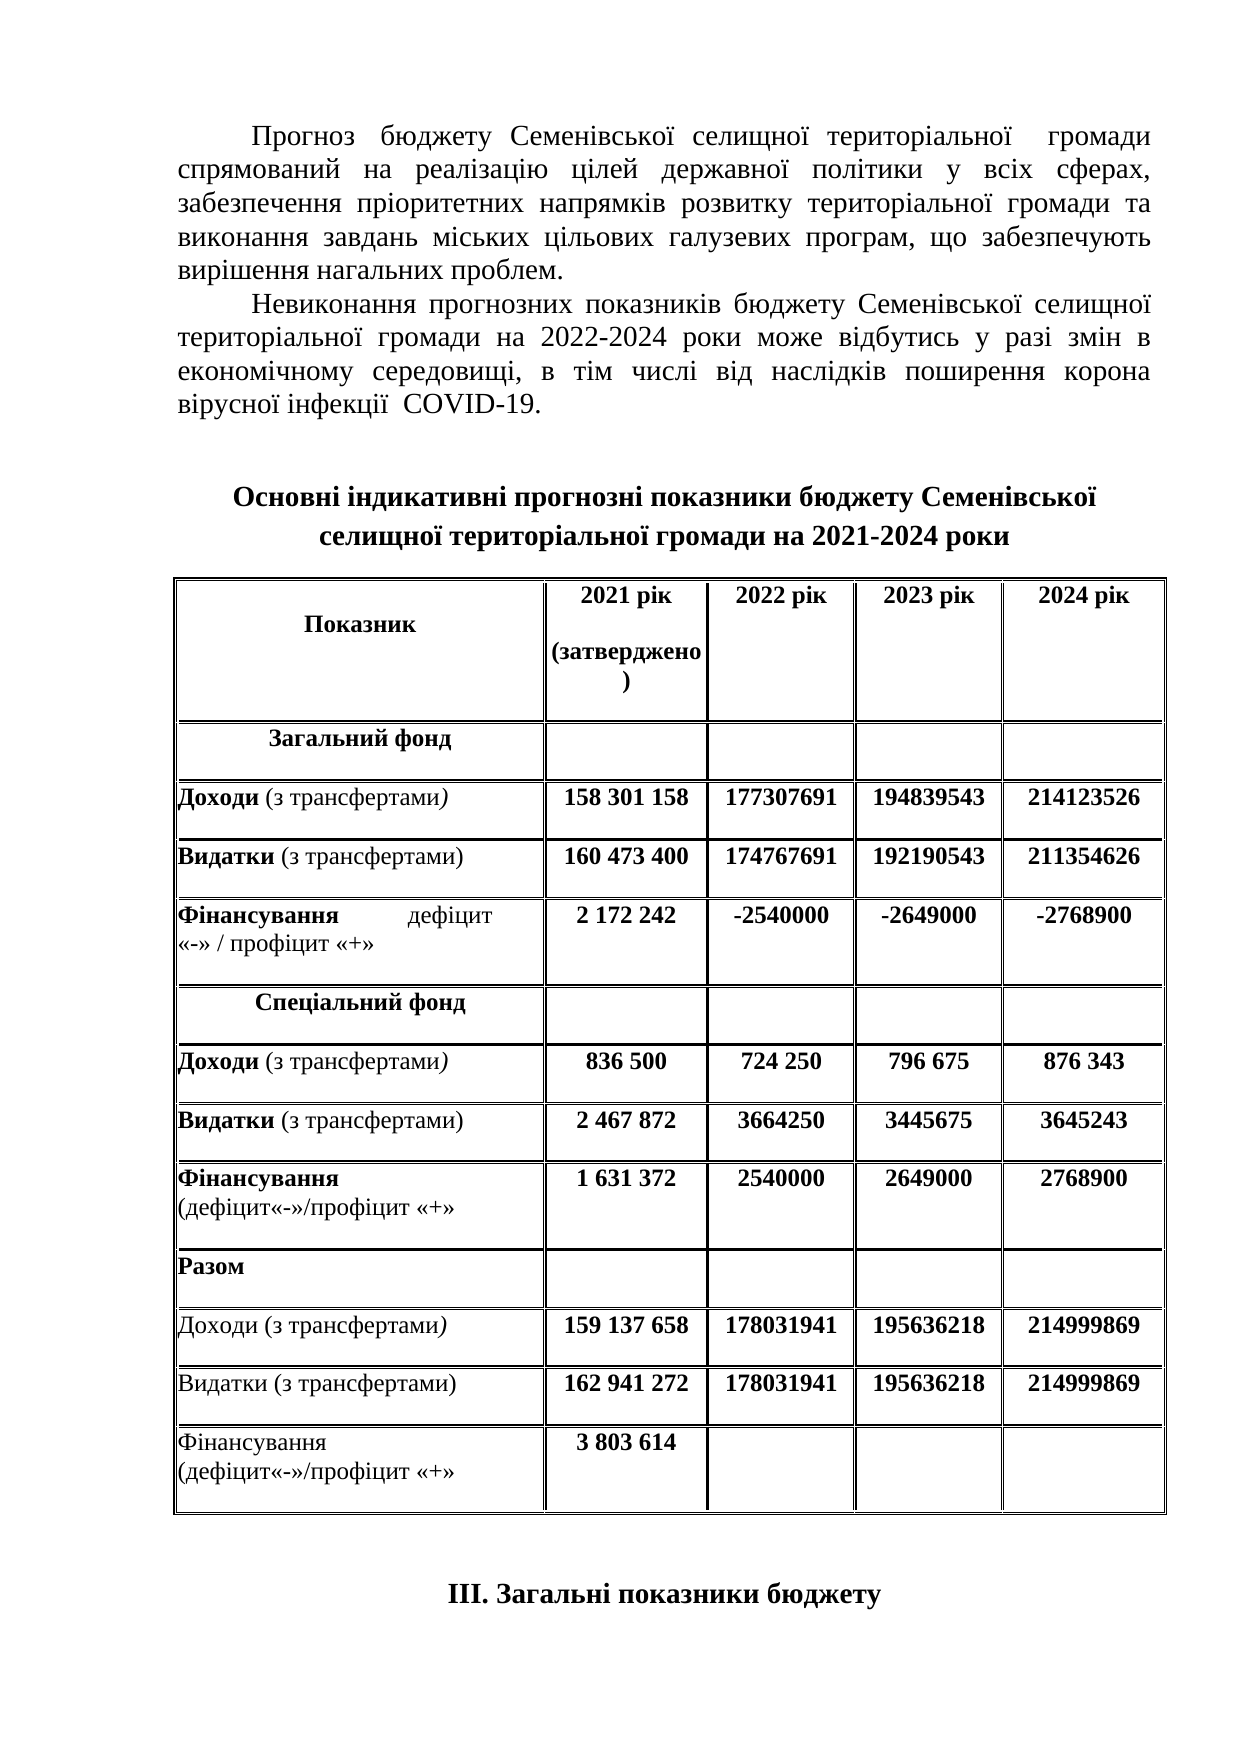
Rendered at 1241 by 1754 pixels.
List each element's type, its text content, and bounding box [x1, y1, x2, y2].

text Невиконання прогнозних показників бюджету Семенівської селищної територіальної громади на 2022-2024 роки може відбутись у разі змін в економічному середовищі, в тім числі від наслідків поширення корона вірусної інфекції COVID-19. [177, 286, 1152, 420]
table_cell 160 473 400 [547, 841, 706, 897]
table_cell Видатки (з трансфертами) [177, 1365, 543, 1424]
table_cell 214123526 [1004, 779, 1164, 838]
table_cell [855, 1428, 1003, 1512]
table_cell 195636218 [857, 1310, 1001, 1365]
table_cell Загальний фонд [177, 720, 543, 779]
table_header 2022 рік [707, 579, 855, 720]
table_cell 724 250 [709, 1046, 853, 1102]
text ІІІ. Загальні показники бюджету [177, 1577, 1152, 1610]
text Основні індикативні прогнозні показники бюджету Семенівської селищної територіальної громади на 2021-2024 роки [177, 479, 1152, 551]
table_cell 178031941 [709, 1310, 853, 1365]
table_cell 159 137 658 [547, 1310, 706, 1365]
table_header 2024 рік [1003, 581, 1164, 720]
table_cell 195636218 [857, 1369, 1001, 1424]
table_cell 192190543 [857, 841, 1001, 897]
table_cell 194839543 [857, 783, 1001, 838]
table_cell [709, 988, 853, 1043]
table_cell Фінансування (дефіцит«-»/профіцит «+» [177, 1160, 543, 1248]
table_cell 1 631 372 [547, 1164, 706, 1248]
table_cell [547, 1251, 706, 1307]
table_cell 178031941 [709, 1369, 853, 1424]
table_cell 2540000 [709, 1164, 853, 1248]
table_cell 177307691 [709, 783, 853, 838]
table_cell -2649000 [857, 900, 1001, 984]
table_cell 2649000 [857, 1164, 1001, 1248]
table_cell [547, 724, 706, 779]
table_cell [1004, 1248, 1165, 1307]
table_cell 211354626 [1004, 838, 1165, 897]
table_cell 3 803 614 [545, 1428, 707, 1512]
table_cell -2540000 [709, 900, 853, 984]
text Прогноз бюджету Семенівської селищної територіальної громади спрямований на реалізацію цілей державної політики у всіх сферах, забезпечення пріоритетних напрямків розвитку територіальної громади та виконання завдань міських цільових галузевих програм, що забезпечують вирішення нагальних проблем. [177, 118, 1152, 286]
table_cell 836 500 [547, 1046, 706, 1102]
table_cell 3445675 [857, 1105, 1001, 1160]
table_cell Фінансування (дефіцит«-»/профіцит «+» [177, 1424, 545, 1512]
table_cell [707, 1424, 855, 1512]
table_cell Доходи (з трансфертами) [177, 779, 543, 838]
table_cell [1004, 984, 1164, 1043]
table_cell 214999869 [1003, 1307, 1165, 1365]
table_cell [857, 1251, 1001, 1307]
table_cell Видатки (з трансфертами) [175, 838, 543, 897]
table_cell 3645243 [1003, 1102, 1165, 1160]
table_header Показник [177, 579, 545, 720]
table_cell 876 343 [1004, 1043, 1165, 1102]
table_cell 162 941 272 [547, 1369, 706, 1424]
table_cell [709, 724, 853, 779]
table_header 2021 рік (затверджено) [545, 581, 707, 720]
table_cell [547, 988, 706, 1043]
table_cell 214999869 [1004, 1365, 1164, 1424]
table_cell [709, 1251, 853, 1307]
table_cell 158 301 158 [547, 783, 706, 838]
table_cell Доходи (з трансфертами) [175, 1307, 545, 1365]
table_cell 3664250 [709, 1105, 853, 1160]
table_cell 2 467 872 [547, 1105, 706, 1160]
table_cell Разом [175, 1248, 543, 1307]
table_header 2023 рік [855, 581, 1003, 720]
table_cell [1003, 1424, 1164, 1512]
table_cell [1004, 720, 1164, 779]
table_cell 2 172 242 [547, 900, 706, 984]
table_cell Фінансування дефіцит «-» / профіцит «+» [175, 897, 545, 984]
table_cell [857, 724, 1001, 779]
table_cell -2768900 [1003, 897, 1165, 984]
table_cell 2768900 [1004, 1160, 1164, 1248]
table_cell Видатки (з трансфертами) [175, 1102, 545, 1160]
table_cell 796 675 [857, 1046, 1001, 1102]
table_cell Спеціальний фонд [177, 984, 543, 1043]
table_cell 174767691 [709, 841, 853, 897]
table_cell Доходи (з трансфертами) [175, 1043, 543, 1102]
table_cell [857, 988, 1001, 1043]
